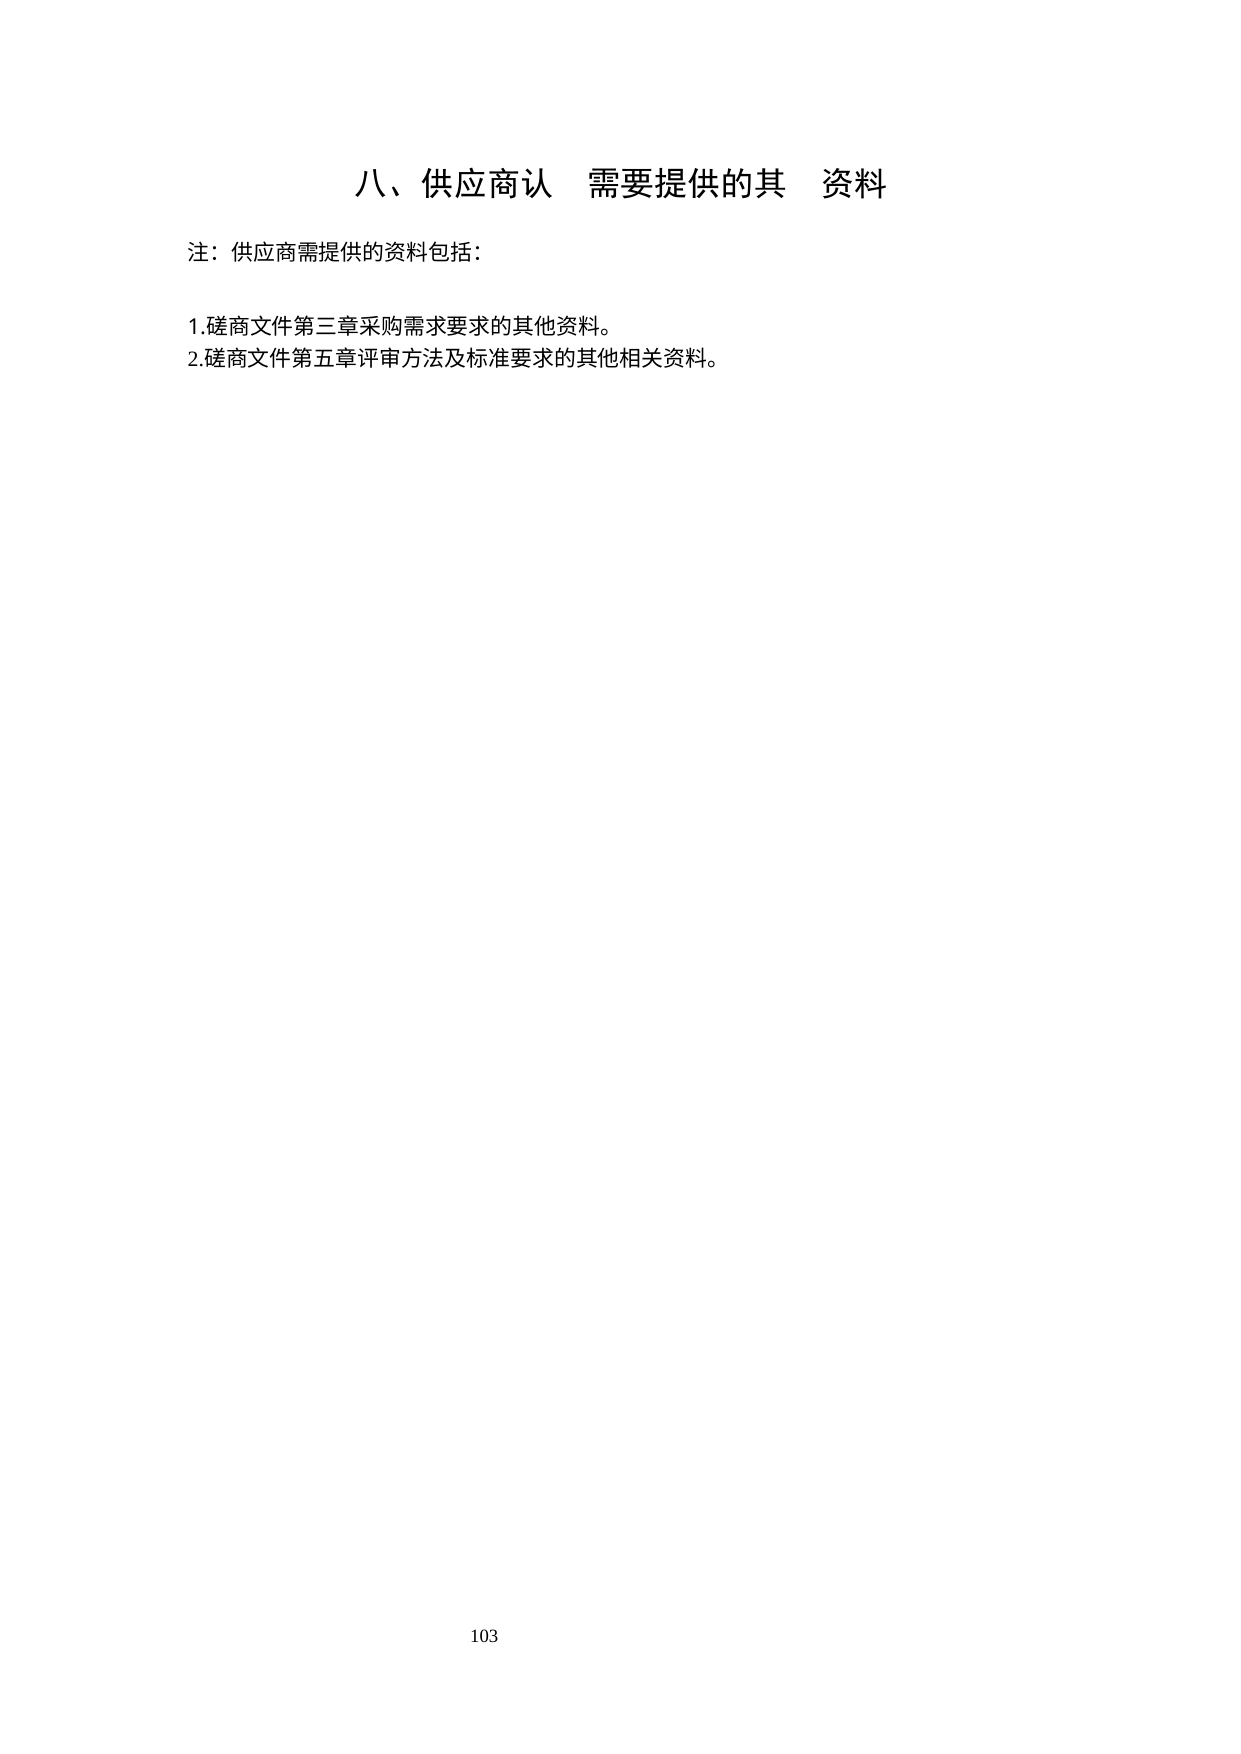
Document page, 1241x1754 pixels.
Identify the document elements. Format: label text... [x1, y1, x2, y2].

text 1.磋商文件第三章采购需求要求的其他资料。 [187, 309, 1053, 341]
subtitle 八、供应商认为需要提供的其它资料 [187, 162, 1053, 200]
text 2.磋商文件第五章评审方法及标准要求的其他相关资料。 [187, 341, 1053, 373]
text 注：供应商需提供的资料包括： [187, 235, 1053, 267]
